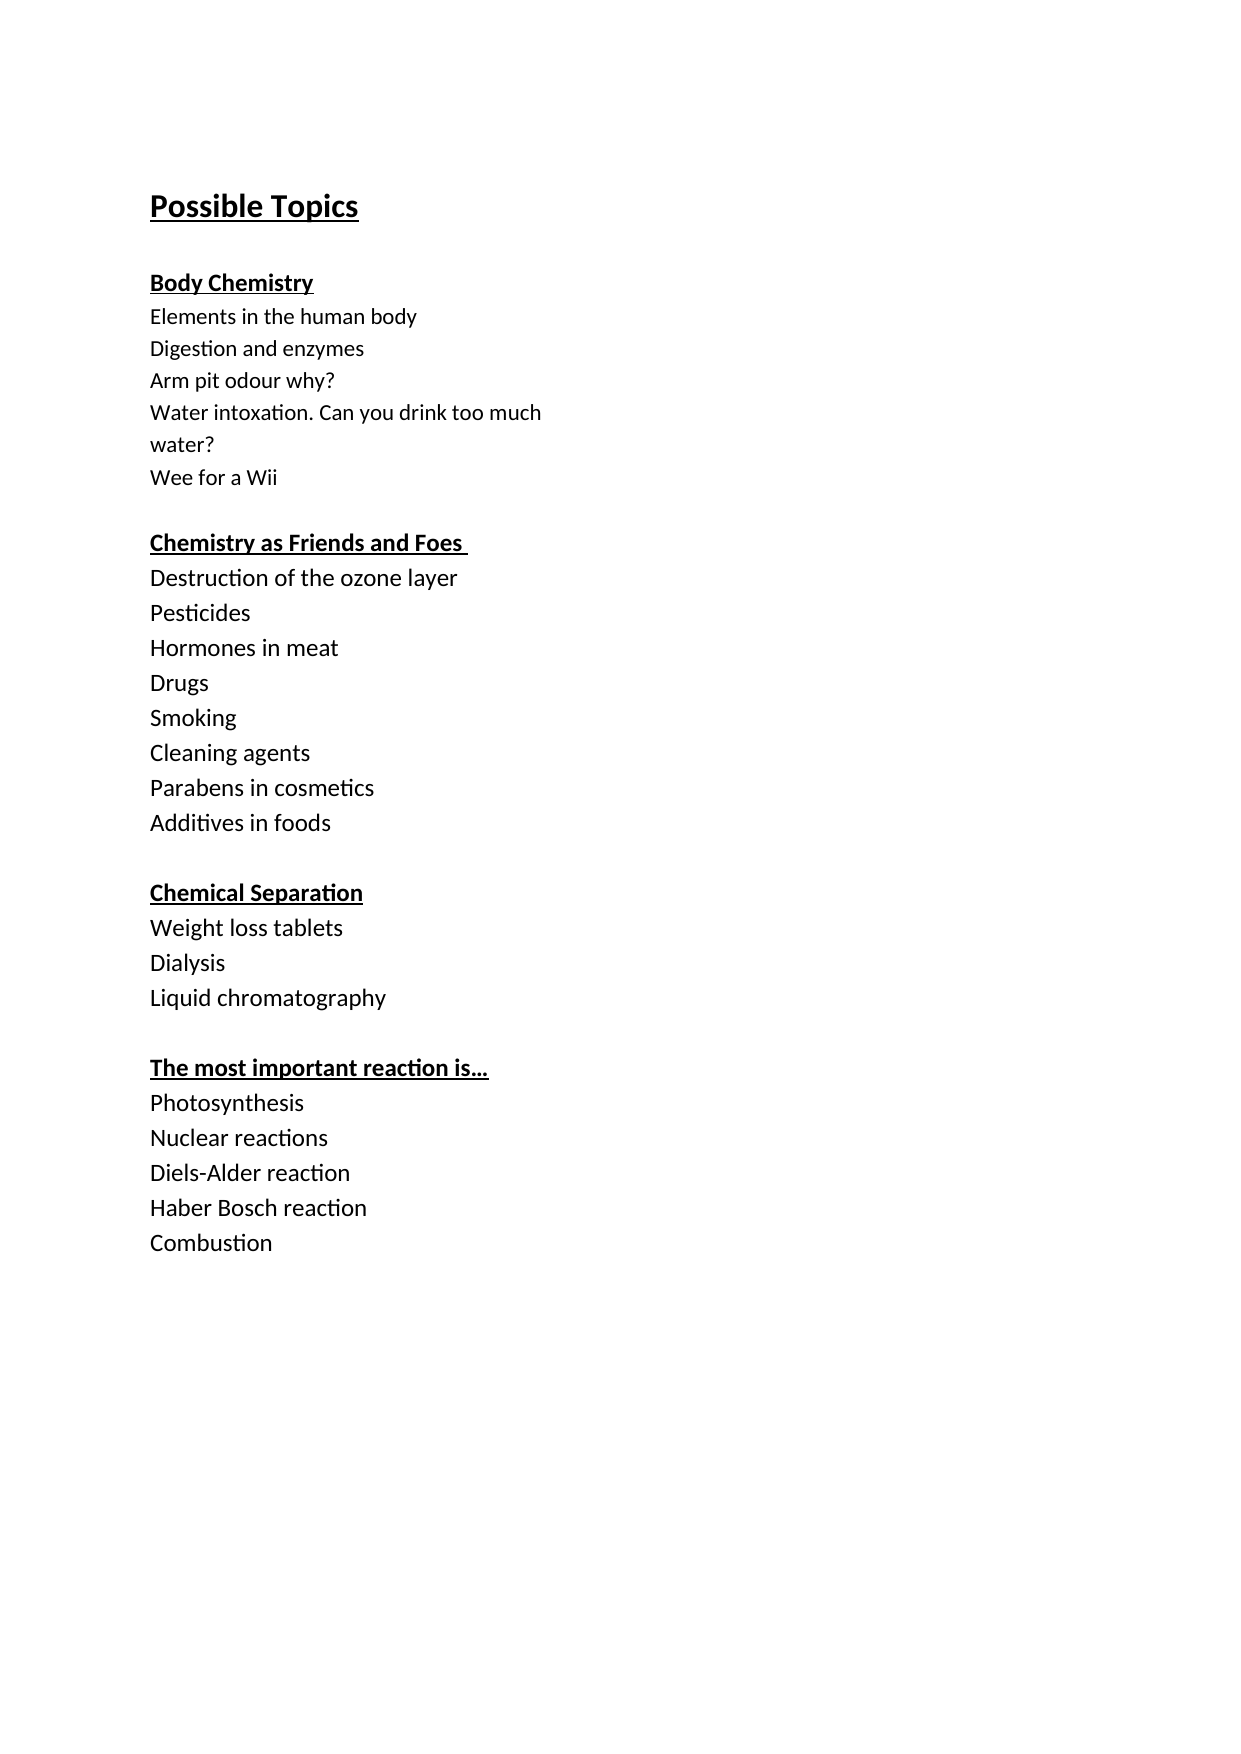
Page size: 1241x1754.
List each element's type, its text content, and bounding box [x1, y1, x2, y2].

text Drugs [150, 667, 583, 698]
text Pesticides [150, 597, 583, 628]
text Smoking [150, 702, 583, 733]
text Nuclear reactions [150, 1122, 583, 1153]
text Weight loss tablets [150, 912, 583, 943]
text Possible Topics [150, 185, 583, 226]
text Destruction of the ozone layer [150, 562, 583, 593]
text Liquid chromatography [150, 982, 583, 1013]
text Hormones in meat [150, 632, 583, 663]
text Digestion and enzymes [150, 334, 583, 362]
text Combustion [150, 1227, 583, 1258]
text Diels-Alder reaction [150, 1157, 583, 1188]
text Body Chemistry [150, 267, 583, 297]
text Chemistry as Friends and Foes [150, 527, 583, 558]
text The most important reaction is… [150, 1052, 583, 1083]
text Water intoxation. Can you drink too much water? [150, 398, 583, 458]
text Additives in foods [150, 807, 583, 838]
text Arm pit odour why? [150, 366, 583, 394]
text Wee for a Wii [150, 463, 583, 491]
text Chemical Separation [150, 877, 583, 908]
text Cleaning agents [150, 737, 583, 768]
text Dialysis [150, 947, 583, 978]
text Parabens in cosmetics [150, 772, 583, 803]
text Photosynthesis [150, 1087, 583, 1118]
text Haber Bosch reaction [150, 1192, 583, 1223]
text Elements in the human body [150, 302, 583, 330]
